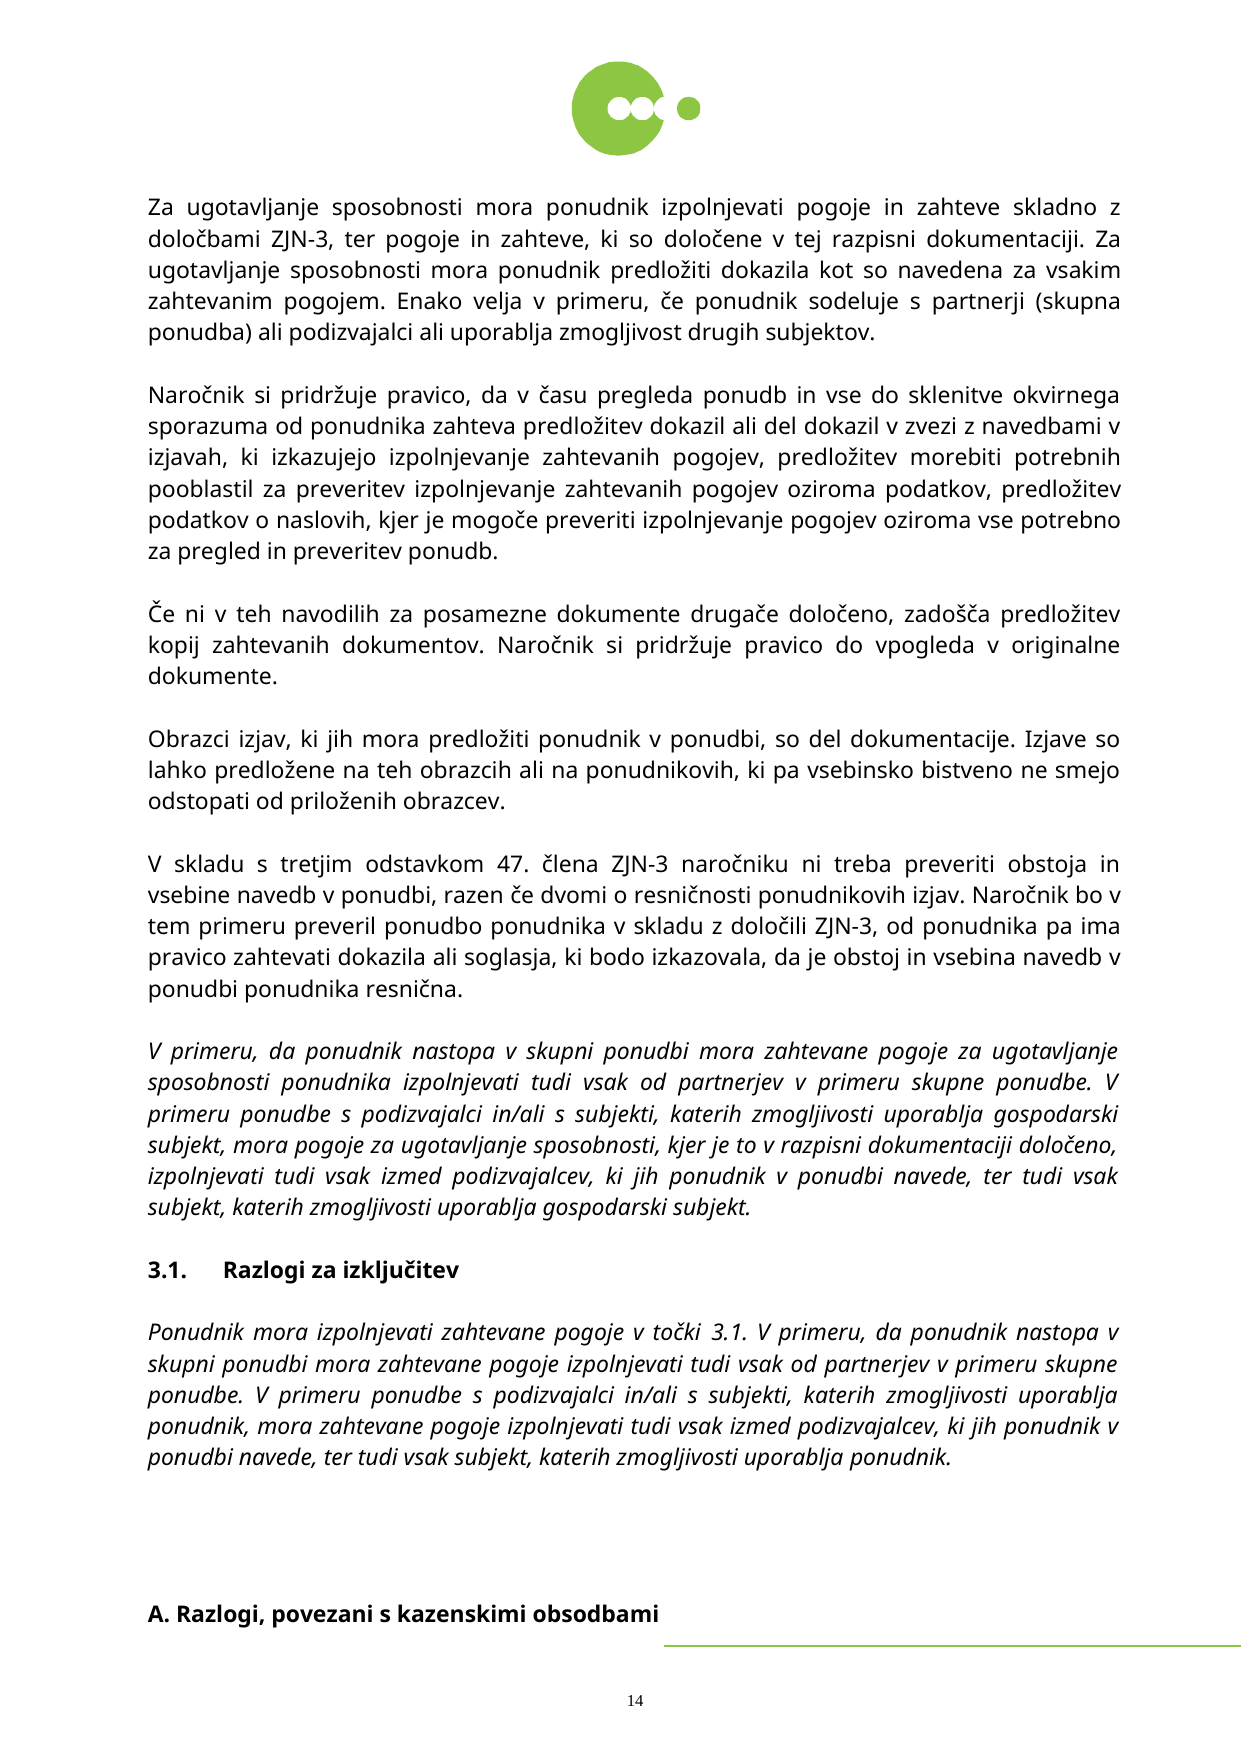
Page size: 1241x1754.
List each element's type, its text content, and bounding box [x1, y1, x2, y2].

list Razlogi za izključitev [148, 1254, 1122, 1285]
text A. Razlogi, povezani s kazenskimi obsodbami [148, 1597, 1122, 1629]
text Ponudnik mora izpolnjevati zahtevane pogoje v točki 3.1. V primeru, da ponudnik nastopa v skupni ponudbi mora zahtevane pogoje izpolnjevati tudi vsak od partnerjev v primeru skupne ponudbe. V primeru ponudbe s podizvajalci in/ali s subjekti, katerih zmogljivosti uporablja ponudnik, mora zahtevane pogoje izpolnjevati tudi vsak izmed podizvajalcev, ki jih ponudnik v ponudbi navede, ter tudi vsak subjekt, katerih zmogljivosti uporablja ponudnik. [148, 1316, 1122, 1472]
text Naročnik si pridržuje pravico, da v času pregleda ponudb in vse do sklenitve okvirnega sporazuma od ponudnika zahteva predložitev dokazil ali del dokazil v zvezi z navedbami v izjavah, ki izkazujejo izpolnjevanje zahtevanih pogojev, predložitev morebiti potrebnih pooblastil za preveritev izpolnjevanje zahtevanih pogojev oziroma podatkov, predložitev podatkov o naslovih, kjer je mogoče preveriti izpolnjevanje pogojev oziroma vse potrebno za pregled in preveritev ponudb. [148, 379, 1122, 566]
text Če ni v teh navodilih za posamezne dokumente drugače določeno, zadošča predložitev kopij zahtevanih dokumentov. Naročnik si pridržuje pravico do vpogleda v originalne dokumente. [148, 597, 1122, 691]
text V primeru, da ponudnik nastopa v skupni ponudbi mora zahtevane pogoje za ugotavljanje sposobnosti ponudnika izpolnjevati tudi vsak od partnerjev v primeru skupne ponudbe. V primeru ponudbe s podizvajalci in/ali s subjekti, katerih zmogljivosti uporablja gospodarski subjekt, mora pogoje za ugotavljanje sposobnosti, kjer je to v razpisni dokumentaciji določeno, izpolnjevati tudi vsak izmed podizvajalcev, ki jih ponudnik v ponudbi navede, ter tudi vsak subjekt, katerih zmogljivosti uporablja gospodarski subjekt. [148, 1035, 1122, 1222]
text Obrazci izjav, ki jih mora predložiti ponudnik v ponudbi, so del dokumentacije. Izjave so lahko predložene na teh obrazcih ali na ponudnikovih, ki pa vsebinsko bistveno ne smejo odstopati od priloženih obrazcev. [148, 722, 1122, 816]
text V skladu s tretjim odstavkom 47. člena ZJN-3 naročniku ni treba preveriti obstoja in vsebine navedb v ponudbi, razen če dvomi o resničnosti ponudnikovih izjav. Naročnik bo v tem primeru preveril ponudbo ponudnika v skladu z določili ZJN-3, od ponudnika pa ima pravico zahtevati dokazila ali soglasja, ki bodo izkazovala, da je obstoj in vsebina navedb v ponudbi ponudnika resnična. [148, 847, 1122, 1004]
text Za ugotavljanje sposobnosti mora ponudnik izpolnjevati pogoje in zahteve skladno z določbami ZJN-3, ter pogoje in zahteve, ki so določene v tej razpisni dokumentaciji. Za ugotavljanje sposobnosti mora ponudnik predložiti dokazila kot so navedena za vsakim zahtevanim pogojem. Enako velja v primeru, če ponudnik sodeluje s partnerji (skupna ponudba) ali podizvajalci ali uporablja zmogljivost drugih subjektov. [148, 191, 1122, 347]
